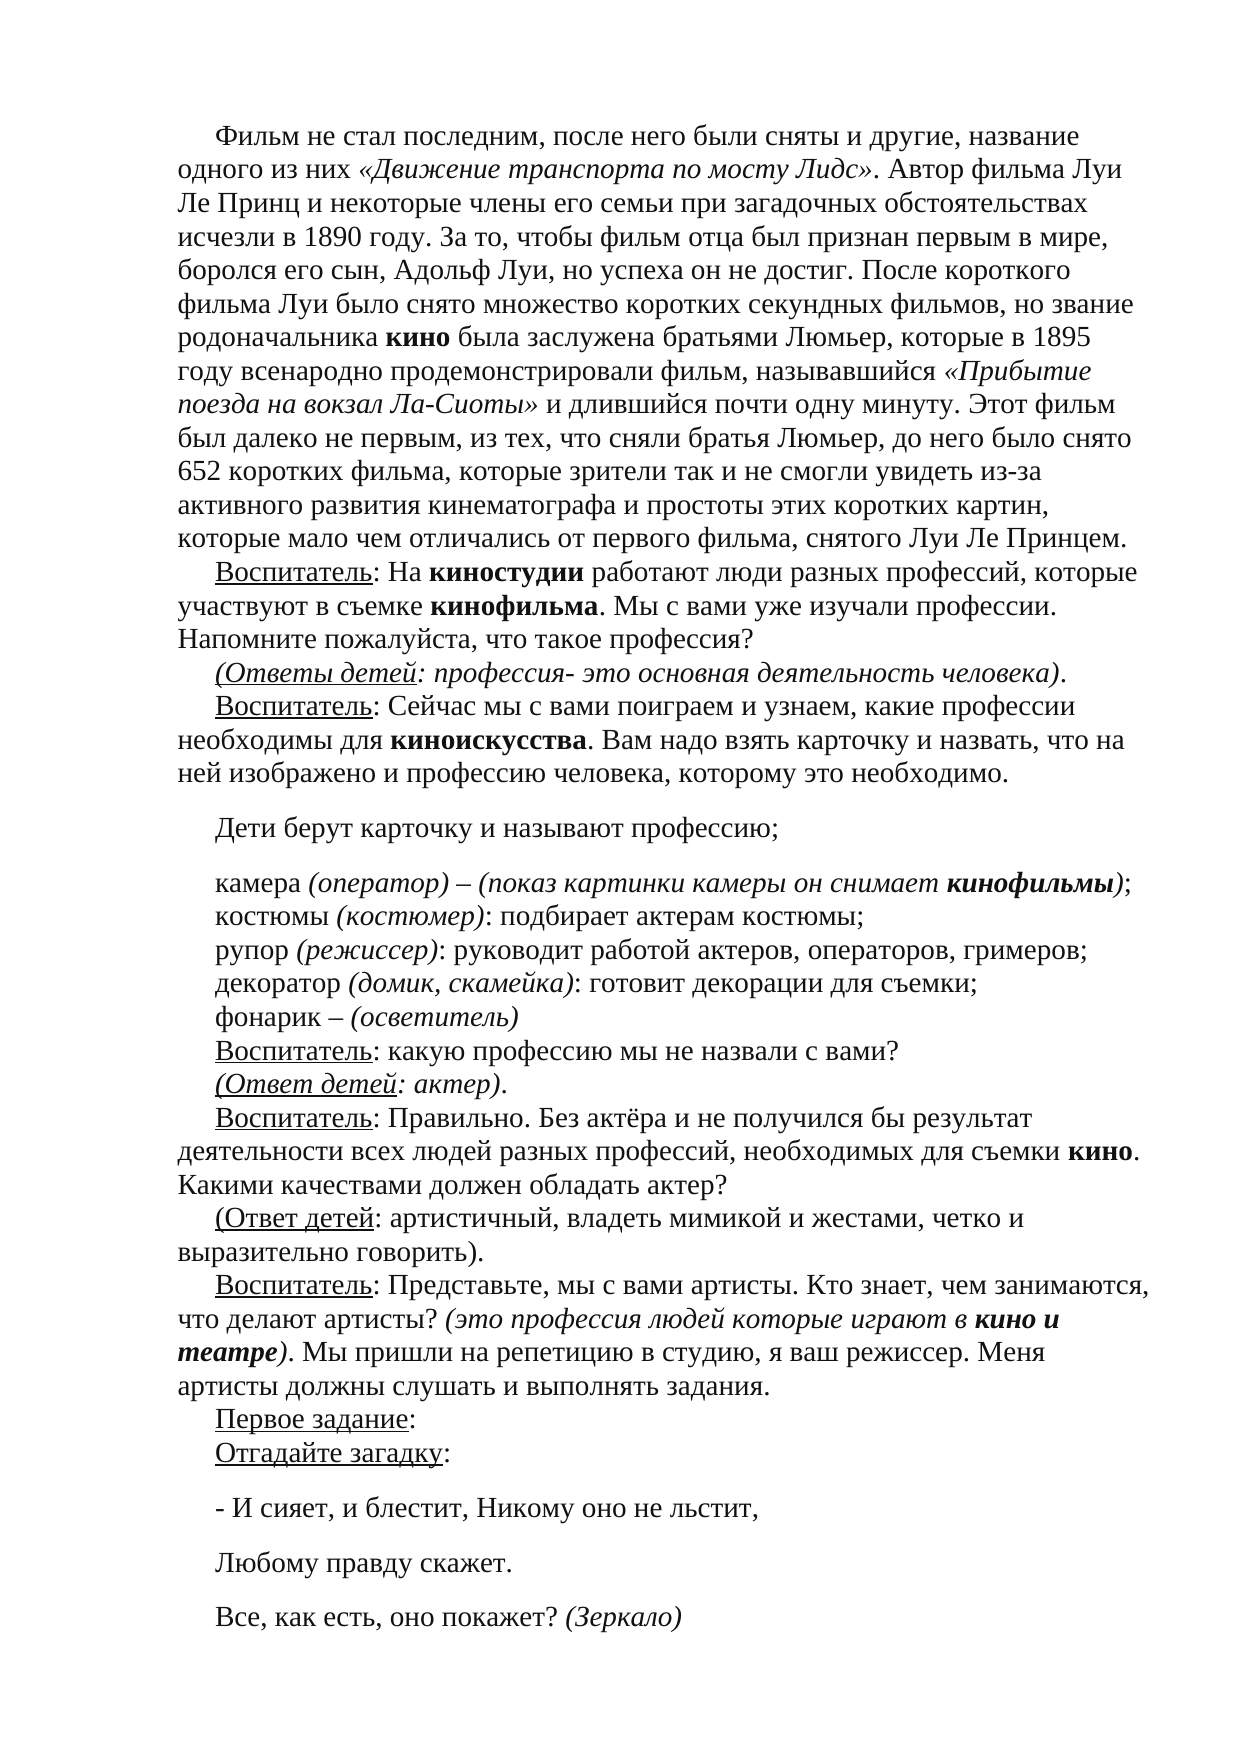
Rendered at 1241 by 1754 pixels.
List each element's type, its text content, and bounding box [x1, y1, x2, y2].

text Воспитатель: На киностудии работают люди разных профессий, которые участвуют в съемке кинофильма. Мы с вами уже изучали профессии. Напомните пожалуйста, что такое профессия? [177, 554, 1152, 655]
text костюмы (костюмер): подбирает актерам костюмы; [177, 898, 1152, 932]
text (Ответы детей: профессия- это основная деятельность человека). [177, 655, 1152, 688]
text Фильм не стал последним, после него были сняты и другие, название одного из них «Движение транспорта по мосту Лидс». Автор фильма Луи Ле Принц и некоторые члены его семьи при загадочных обстоятельствах исчезли в 1890 году. За то, чтобы фильм отца был признан первым в мире, боролся его сын, Адольф Луи, но успеха он не достиг. После короткого фильма Луи было снято множество коротких секундных фильмов, но звание родоначальника кино была заслужена братьями Люмьер, которые в 1895 году всенародно продемонстрировали фильм, называвшийся «Прибытие поезда на вокзал Ла-Сиоты» и длившийся почти одну минуту. Этот фильм был далеко не первым, из тех, что сняли братья Люмьер, до него было снято 652 коротких фильма, которые зрители так и не смогли увидеть из-за активного развития кинематографа и простоты этих коротких картин, которые мало чем отличались от первого фильма, снятого Луи Ле Принцем. [177, 118, 1152, 554]
text Воспитатель: какую профессию мы не назвали с вами? [177, 1033, 1152, 1066]
text рупор (режиссер): руководит работой актеров, операторов, гримеров; [177, 932, 1152, 966]
text (Ответ детей: актер). [177, 1066, 1152, 1100]
text Отгадайте загадку: [177, 1435, 1152, 1469]
text Любому правду скажет. [177, 1545, 1152, 1578]
text - И сияет, и блестит, Никому оно не льстит, [177, 1490, 1152, 1523]
text Воспитатель: Сейчас мы с вами поиграем и узнаем, какие профессии необходимы для киноискусства. Вам надо взять карточку и назвать, что на ней изображено и профессию человека, которому это необходимо. [177, 688, 1152, 789]
text Дети берут карточку и называют профессию; [177, 810, 1152, 844]
text Первое задание: [177, 1402, 1152, 1435]
text (Ответ детей: артистичный, владеть мимикой и жестами, четко и выразительно говорить). [177, 1200, 1152, 1267]
text Воспитатель: Представьте, мы с вами артисты. Кто знает, чем занимаются, что делают артисты? (это профессия людей которые играют в кино и театре). Мы пришли на репетицию в студию, я ваш режиссер. Меня артисты должны слушать и выполнять задания. [177, 1267, 1152, 1402]
text Все, как есть, оно покажет? (Зеркало) [177, 1599, 1152, 1633]
text камера (оператор) – (показ картинки камеры он снимает кинофильмы); [177, 865, 1152, 898]
text Воспитатель: Правильно. Без актёра и не получился бы результат деятельности всех людей разных профессий, необходимых для съемки кино. Какими качествами должен обладать актер? [177, 1100, 1152, 1200]
text декоратор (домик, скамейка): готовит декорации для съемки; [177, 966, 1152, 999]
text фонарик – (осветитель) [177, 999, 1152, 1033]
